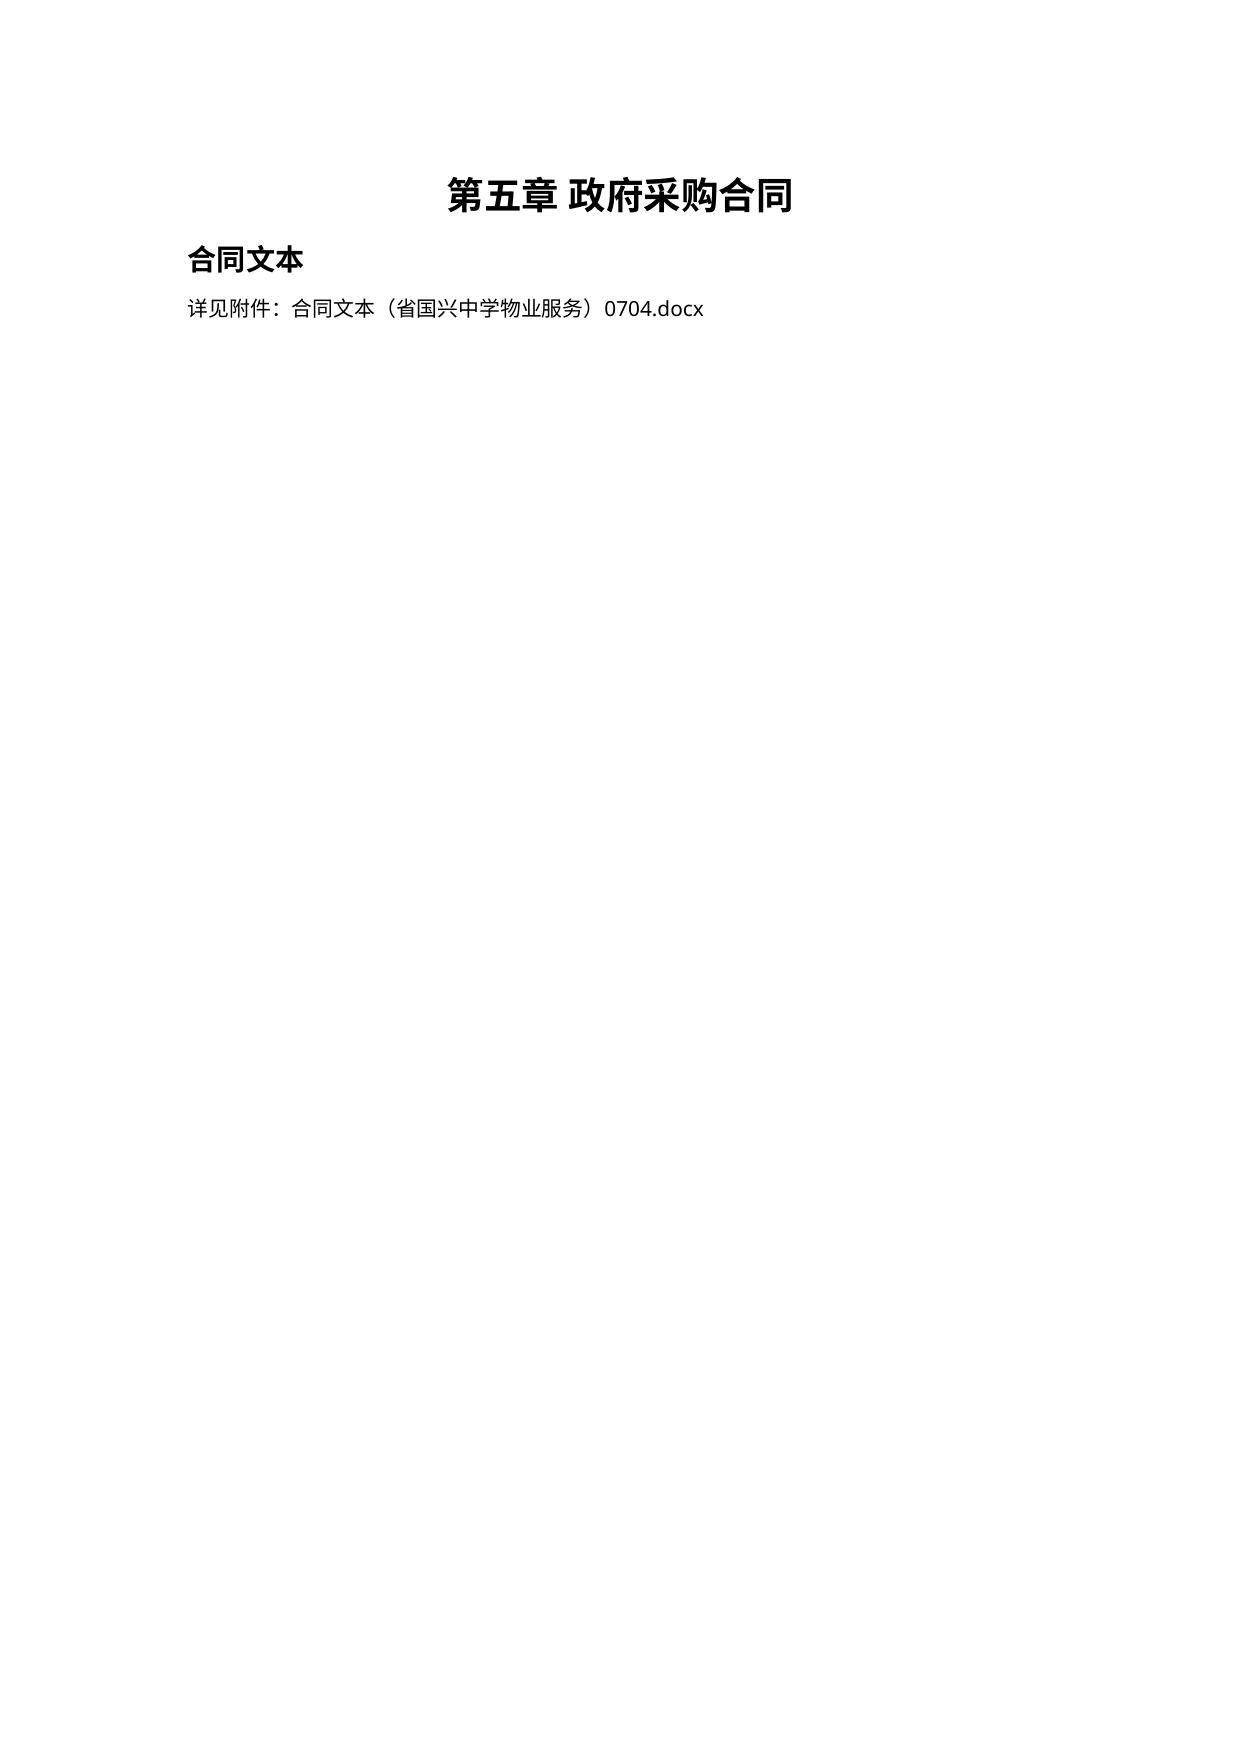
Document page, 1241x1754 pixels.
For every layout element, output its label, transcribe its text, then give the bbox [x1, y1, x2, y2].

text 第五章 政府采购合同 [187, 162, 1053, 227]
text 详见附件：合同文本（省国兴中学物业服务）0704.docx [187, 292, 1053, 324]
text 合同文本 [187, 227, 1053, 292]
